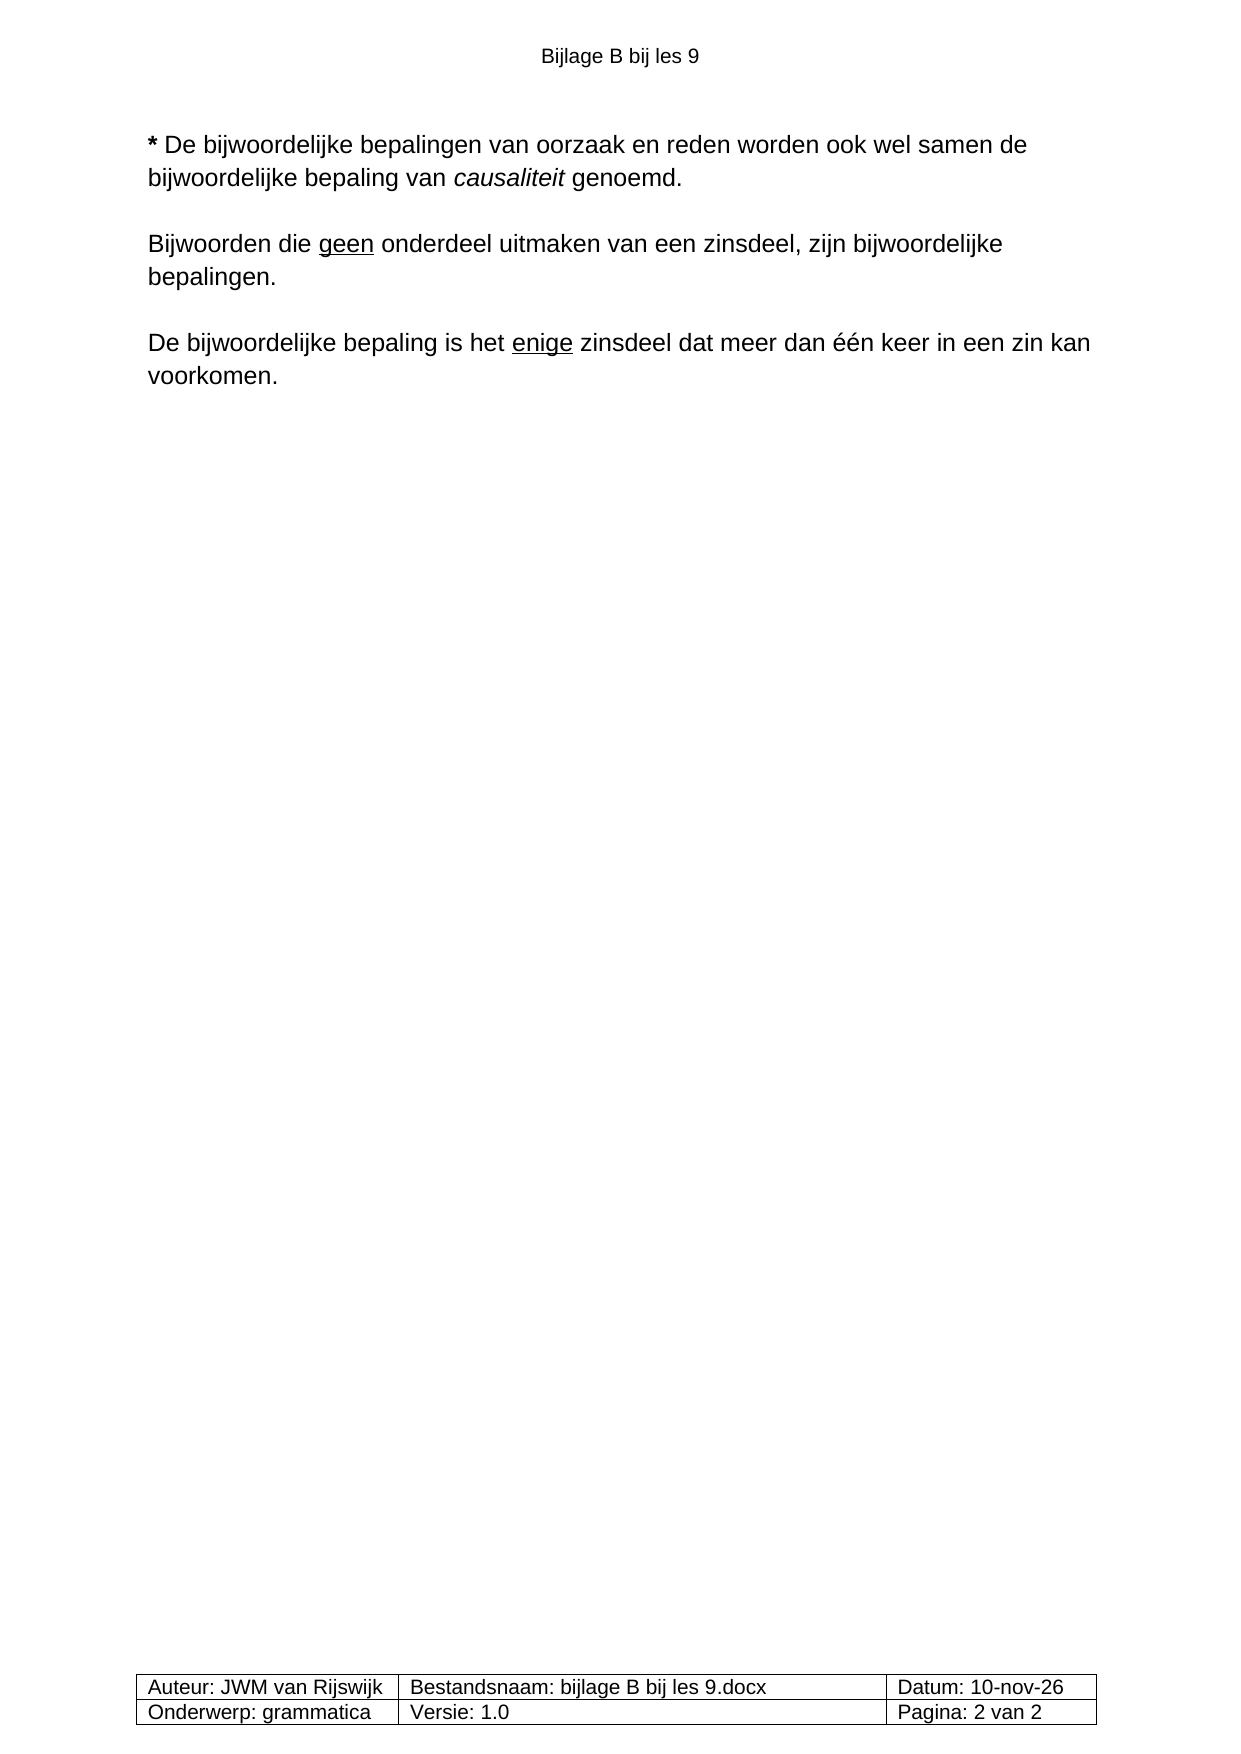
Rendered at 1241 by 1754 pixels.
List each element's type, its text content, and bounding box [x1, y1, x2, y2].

text Bijwoorden die geen onderdeel uitmaken van een zinsdeel, zijn bijwoordelijke bepalingen. [148, 229, 1093, 291]
list * De bijwoordelijke bepalingen van oorzaak en reden worden ook wel samen de bijwoordelijke bepaling van causaliteit genoemd. [148, 130, 1093, 192]
text De bijwoordelijke bepaling is het enige zinsdeel dat meer dan één keer in een zin kan voorkomen. [148, 328, 1093, 390]
